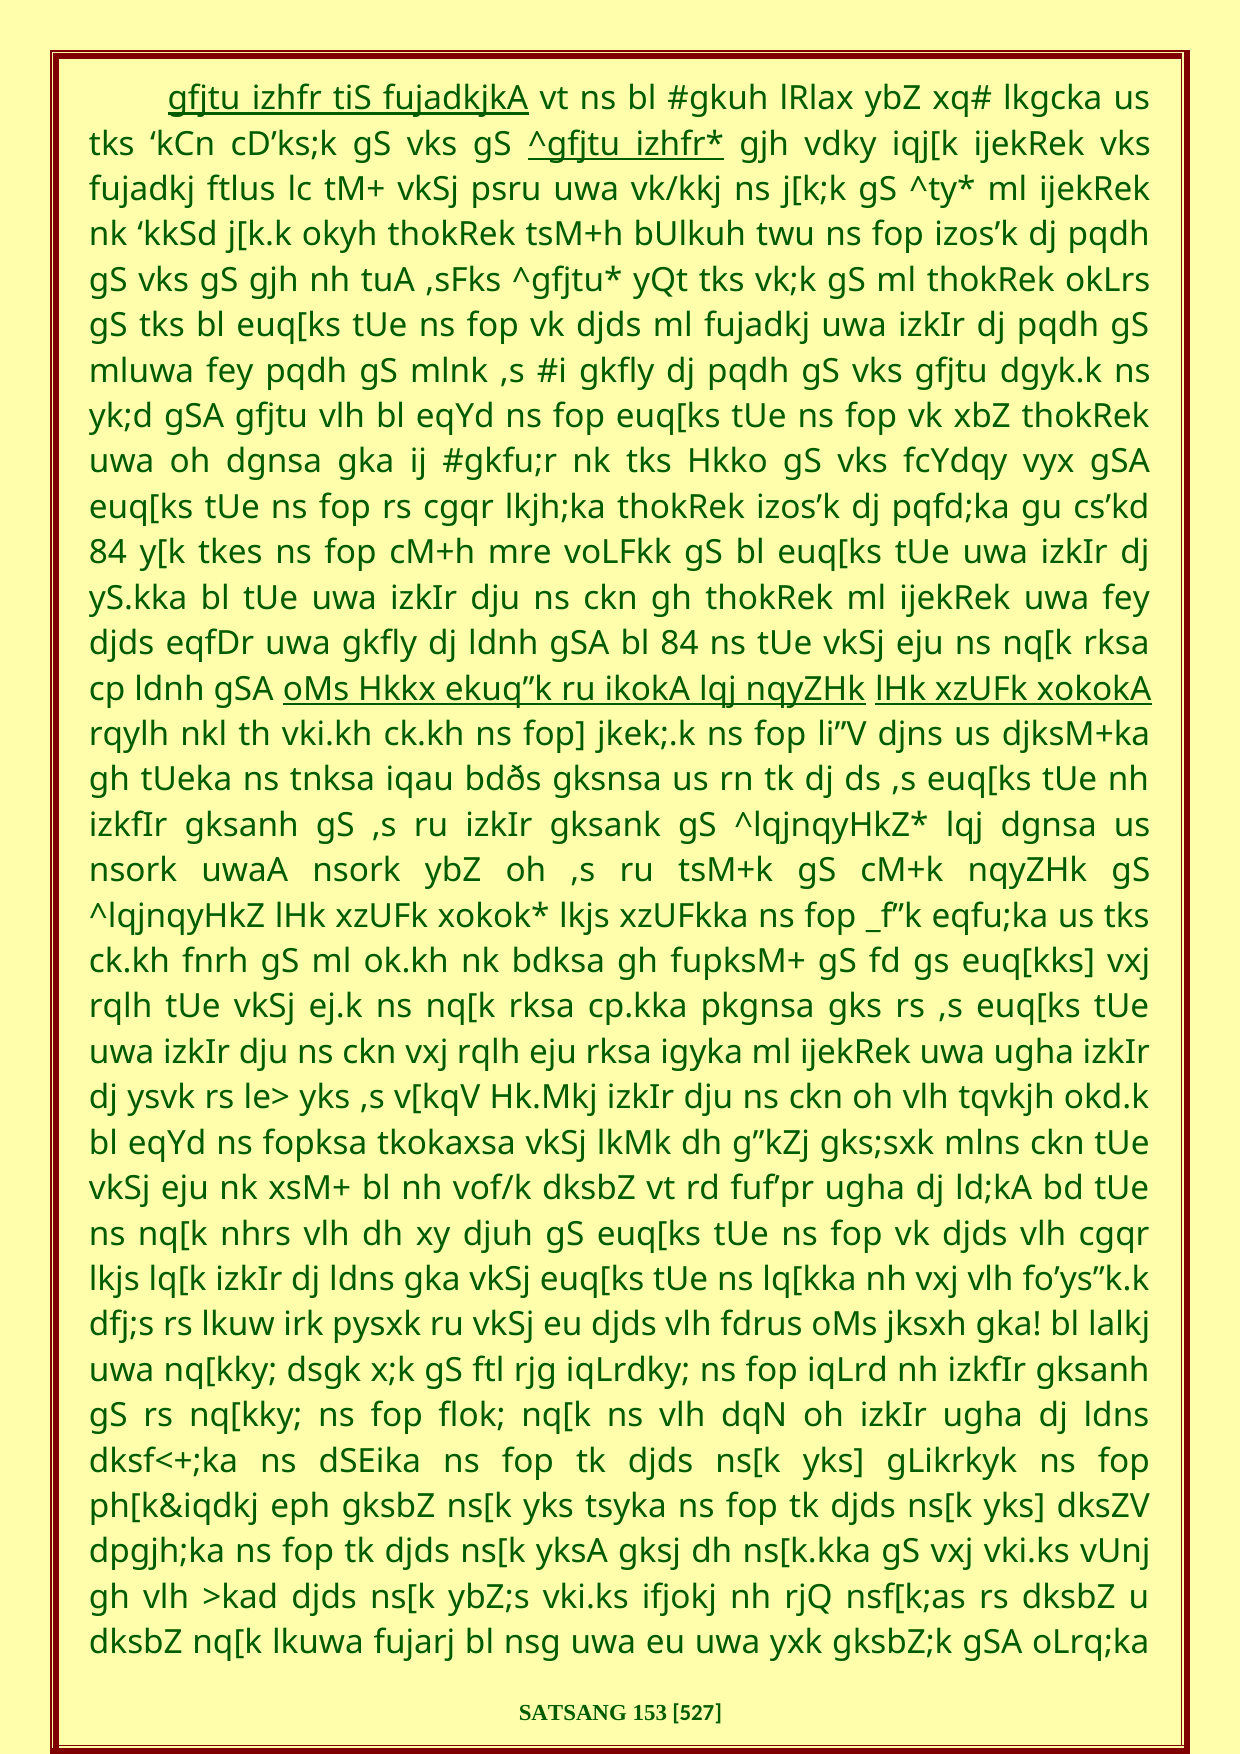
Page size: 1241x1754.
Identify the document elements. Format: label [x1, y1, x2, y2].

text [89, 74, 1152, 1663]
